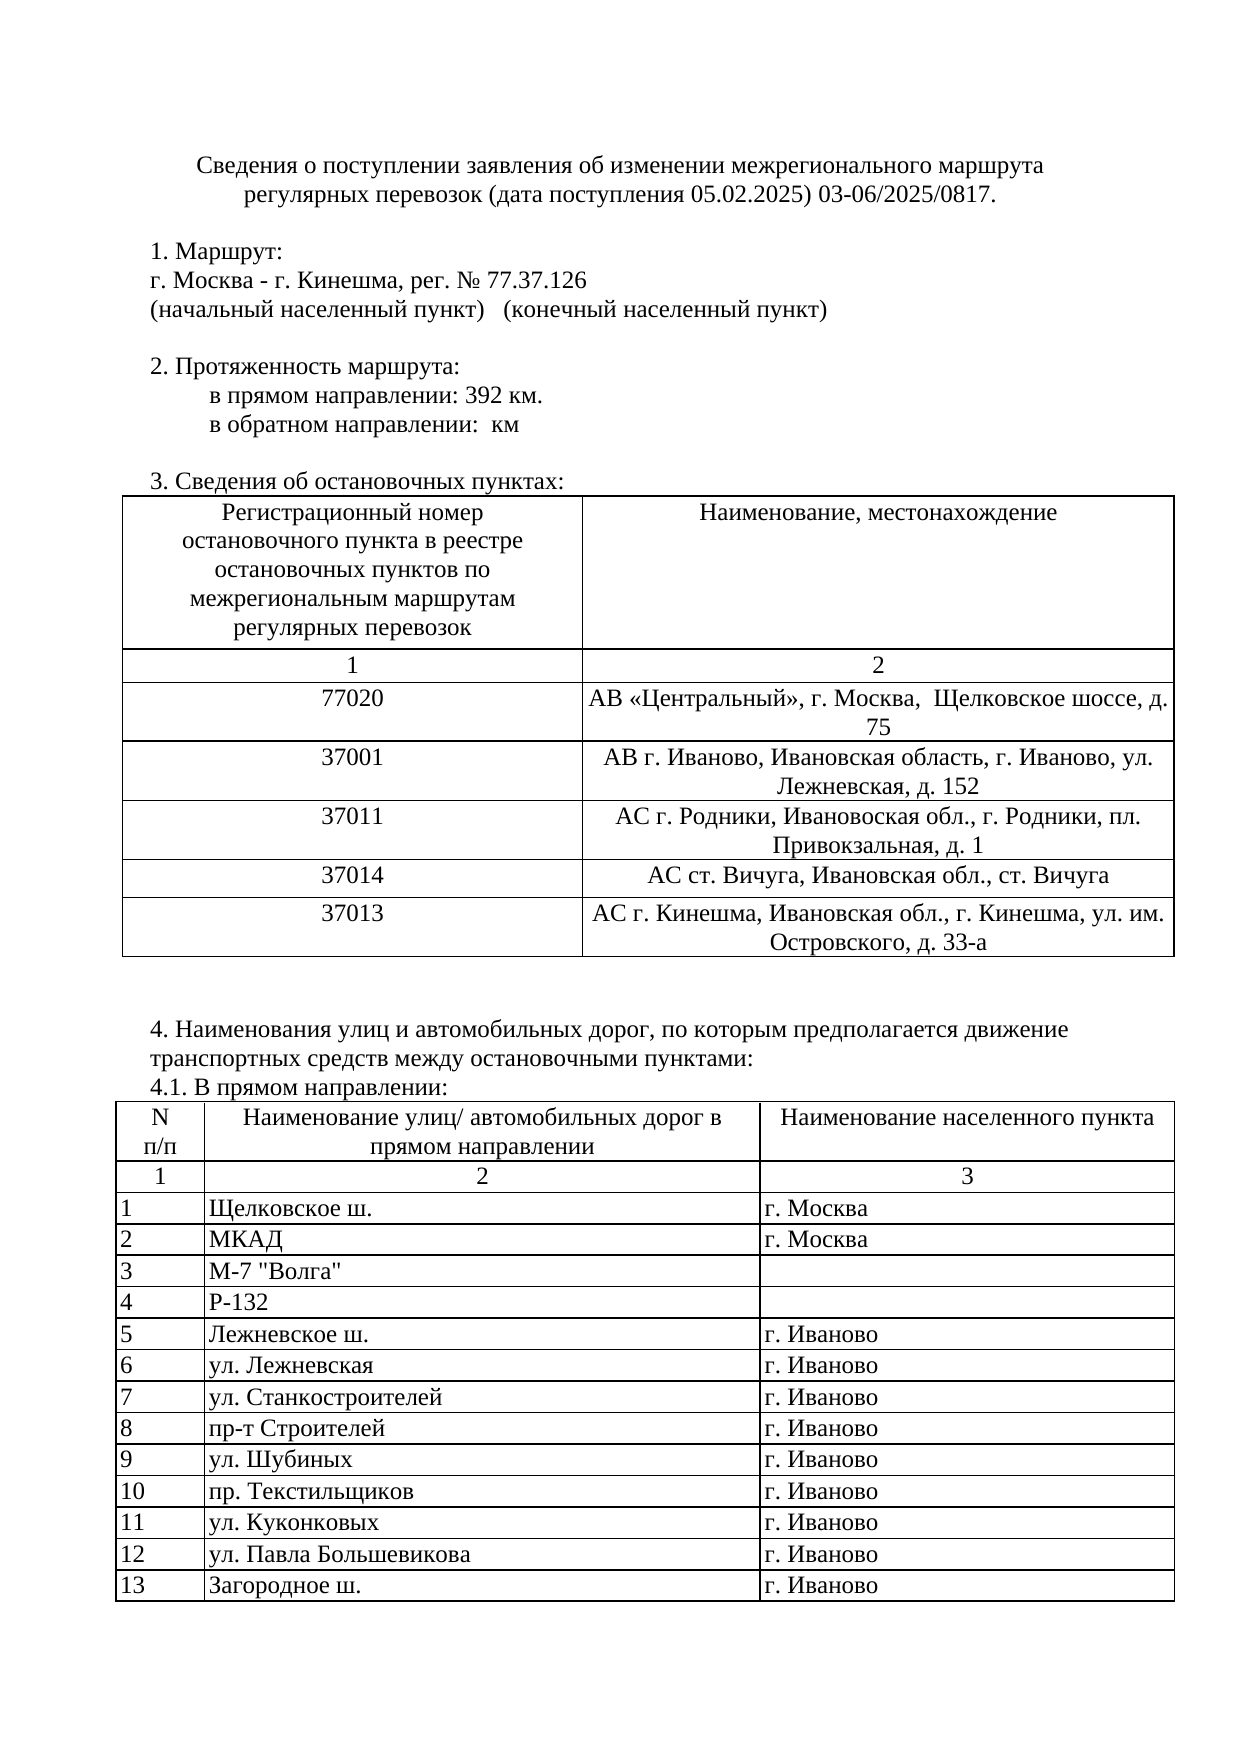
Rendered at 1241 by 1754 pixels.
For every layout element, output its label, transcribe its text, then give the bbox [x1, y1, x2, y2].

table_cell г. Иваново [761, 1476, 1174, 1506]
table_cell Загородное ш. [205, 1571, 759, 1600]
text (начальный населенный пункт) (конечный населенный пункт) [150, 294, 1090, 322]
table_cell ул. Станкостроителей [205, 1382, 759, 1412]
table_cell ул. Павла Большевикова [205, 1539, 759, 1569]
table_cell 1 [117, 1162, 204, 1191]
table_cell г. Иваново [761, 1571, 1174, 1600]
table_cell пр-т Строителей [205, 1413, 759, 1443]
table_cell Лежневское ш. [205, 1319, 759, 1349]
table_header Наименование улиц/ автомобильных дорог в прямом направлении [205, 1102, 760, 1160]
table_cell 11 [117, 1508, 204, 1537]
table_cell 9 [117, 1445, 204, 1474]
table_cell пр. Текстильщиков [205, 1476, 759, 1506]
text 3. Сведения об остановочных пунктах: [150, 466, 1090, 495]
table_cell АВ г. Иваново, Ивановская область, г. Иваново, ул. Лежневская, д. 152 [583, 742, 1173, 799]
table_cell 37011 [123, 801, 582, 858]
table_cell 37014 [123, 860, 582, 896]
table_cell г. Иваново [761, 1350, 1174, 1380]
table_cell АС г. Родники, Ивановоская обл., г. Родники, пл. Привокзальная, д. 1 [583, 801, 1173, 858]
table_cell 2 [117, 1225, 204, 1254]
table_cell г. Иваново [761, 1413, 1174, 1443]
table_cell 6 [117, 1350, 204, 1380]
table_cell ул. Лежневская [205, 1350, 759, 1380]
table_cell 1 [117, 1193, 204, 1223]
text в прямом направлении: 392 км. [150, 380, 1090, 409]
table_cell 4 [117, 1287, 204, 1317]
table_cell 12 [117, 1539, 204, 1569]
table_cell г. Иваново [761, 1508, 1174, 1537]
table_cell М-7 "Волга" [205, 1256, 759, 1286]
table_cell [761, 1287, 1174, 1317]
table_header Регистрационный номер остановочного пункта в реестре остановочных пунктов по межрегиональным маршрутам регулярных перевозок [123, 497, 582, 648]
table_cell 10 [117, 1476, 204, 1506]
table_cell 5 [117, 1319, 204, 1349]
table_cell [761, 1256, 1174, 1286]
text в обратном направлении: км [150, 409, 1090, 437]
table_header N п/п [117, 1102, 204, 1160]
text 4. Наименования улиц и автомобильных дорог, по которым предполагается движение транспортных средств между остановочными пунктами: [150, 1014, 1090, 1072]
table_cell 3 [761, 1162, 1174, 1191]
table_cell АВ «Центральный», г. Москва, Щелковское шоссе, д. 75 [583, 683, 1173, 740]
table_cell 3 [117, 1256, 204, 1286]
table_cell г. Иваново [761, 1445, 1174, 1474]
table_cell 2 [583, 650, 1173, 681]
table_cell АС ст. Вичуга, Ивановская обл., ст. Вичуга [583, 860, 1173, 896]
table_cell 13 [117, 1571, 204, 1600]
text 1. Маршрут: [150, 236, 1090, 265]
table_cell АС г. Кинешма, Ивановская обл., г. Кинешма, ул. им. Островского, д. 33-а [583, 898, 1173, 956]
table_cell 37013 [123, 898, 582, 956]
table_cell ул. Куконковых [205, 1508, 759, 1537]
table_cell 77020 [123, 683, 582, 740]
table_header Наименование населенного пункта [761, 1102, 1174, 1160]
table_cell Щелковское ш. [205, 1193, 759, 1223]
text 4.1. В прямом направлении: [150, 1072, 1090, 1101]
table_cell г. Москва [761, 1193, 1174, 1223]
table_cell 37001 [123, 742, 582, 799]
table_cell г. Иваново [761, 1319, 1174, 1349]
table_cell Р-132 [205, 1287, 759, 1317]
table_cell г. Москва [761, 1225, 1174, 1254]
text Сведения о поступлении заявления об изменении межрегионального маршрута регулярных перевозок (дата поступления 05.02.2025) 03-06/2025/0817. [150, 150, 1090, 207]
table_cell г. Иваново [761, 1539, 1174, 1569]
table_cell 2 [205, 1162, 759, 1191]
text г. Москва - г. Кинешма, рег. № 77.37.126 [150, 265, 1090, 294]
table_cell 8 [117, 1413, 204, 1443]
table_cell МКАД [205, 1225, 759, 1254]
table_cell г. Иваново [761, 1382, 1174, 1412]
table_cell 7 [117, 1382, 204, 1412]
table_cell 1 [123, 650, 582, 681]
table_cell ул. Шубиных [205, 1445, 759, 1474]
text 2. Протяженность маршрута: [150, 351, 1090, 380]
table_header Наименование, местонахождение [583, 497, 1173, 648]
